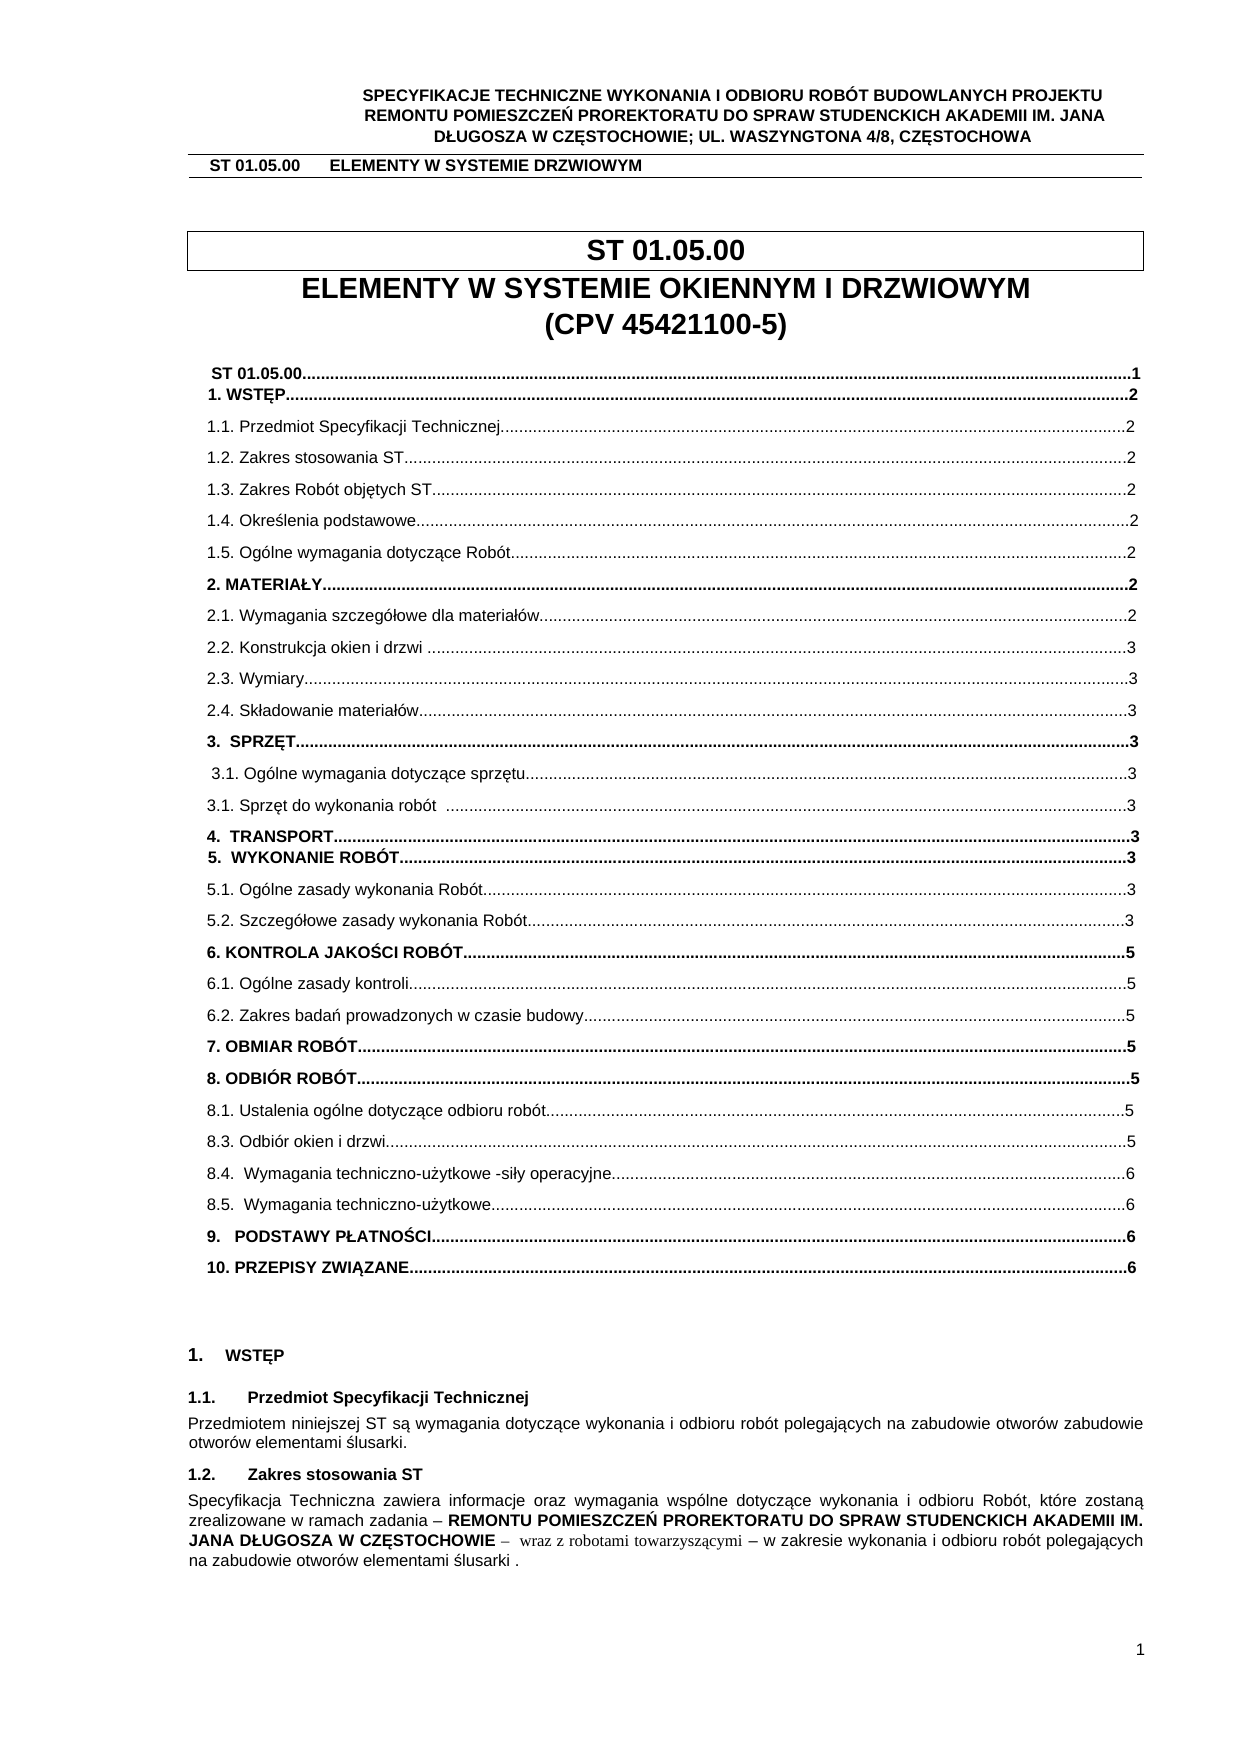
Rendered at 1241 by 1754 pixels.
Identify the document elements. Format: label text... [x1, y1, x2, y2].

text 2.4. Składowanie materiałów.........................................................................................................................................................3 [207, 701, 1144, 720]
subtitle 4. TRANSPORT............................................................................................................................................................................3 5. WYKONANIE ROBÓT.............................................................................................................................................................3 [207, 827, 1145, 867]
text 1.3. Zakres Robót objętych ST......................................................................................................................................................2 [207, 480, 1144, 499]
subtitle 1. WSTĘP [188, 1344, 1145, 1366]
text Przedmiotem niniejszej ST są wymagania dotyczące wykonania i odbioru robót polegających na zabudowie otworów zabudowie otworów elementami ślusarki. [188, 1413, 1144, 1452]
text 3.1. Sprzęt do wykonania robót ...................................................................................................................................................3 [207, 795, 1144, 814]
text 8.3. Odbiór okien i drzwi................................................................................................................................................................5 [207, 1132, 1144, 1151]
subtitle 6. KONTROLA JAKOŚCI ROBÓT...............................................................................................................................................5 [207, 943, 1145, 962]
text 6.1. Ogólne zasady kontroli...........................................................................................................................................................5 [207, 974, 1144, 993]
text 1.4. Określenia podstawowe..........................................................................................................................................................2 [207, 511, 1144, 530]
text 5.1. Ogólne zasady wykonania Robót...........................................................................................................................................3 [207, 879, 1144, 899]
subtitle 3. SPRZĘT....................................................................................................................................................................................3 [207, 732, 1145, 751]
table_header ST 01.05.00 [188, 155, 329, 177]
subtitle 7. OBMIAR ROBÓT......................................................................................................................................................................5 [207, 1037, 1145, 1056]
subtitle 1.2. Zakres stosowania ST [188, 1465, 1145, 1484]
text 5.2. Szczegółowe zasady wykonania Robót.................................................................................................................................3 [207, 911, 1144, 930]
text 2.1. Wymagania szczegółowe dla materiałów...............................................................................................................................2 [207, 606, 1144, 625]
text 1.2. Zakres stosowania ST............................................................................................................................................................2 [207, 448, 1144, 467]
subtitle 1.1. Przedmiot Specyfikacji Technicznej [188, 1388, 1145, 1407]
text 8.4. Wymagania techniczno-użytkowe -siły operacyjne...............................................................................................................6 [207, 1163, 1144, 1183]
table_cell [329, 177, 1143, 231]
text 6.2. Zakres badań prowadzonych w czasie budowy.....................................................................................................................5 [207, 1006, 1144, 1025]
subtitle 2. MATERIAŁY..............................................................................................................................................................................2 [207, 574, 1145, 593]
table_cell [188, 178, 329, 231]
text 1.1. Przedmiot Specyfikacji Technicznej.......................................................................................................................................2 [207, 417, 1144, 436]
table_header ELEMENTY W SYSTEMIE DRZWIOWYM [329, 155, 1143, 177]
table_cell [188, 232, 329, 270]
text 3.1. Ogólne wymagania dotyczące sprzętu..................................................................................................................................3 [207, 764, 1144, 783]
text 2.3. Wymiary..................................................................................................................................................................................3 [207, 669, 1144, 688]
text 2.2. Konstrukcja okien i drzwi .......................................................................................................................................................3 [207, 637, 1144, 657]
text Specyfikacja Techniczna zawiera informacje oraz wymagania wspólne dotyczące wykonania i odbioru Robót, które zostaną zrealizowane w ramach zadania – REMONTU POMIESZCZEŃ PROREKTORATU DO SPRAW STUDENCKICH AKADEMII IM. JANA DŁUGOSZA W CZĘSTOCHOWIE – wraz z robotami towarzyszącymi – w zakresie wykonania i odbioru robót polegających na zabudowie otworów elementami ślusarki . [188, 1491, 1144, 1570]
text ELEMENTY W SYSTEMIE OKIENNYM I DRZWIOWYM [188, 271, 1144, 305]
text 8.1. Ustalenia ogólne dotyczące odbioru robót.............................................................................................................................5 [207, 1100, 1144, 1119]
list PODSTAWY PŁATNOŚCI......................................................................................................................................................6 [207, 1227, 1145, 1246]
subtitle ST 01.05.00...................................................................................................................................................................................1 1. WSTĘP......................................................................................................................................................................................2 [207, 364, 1145, 404]
subtitle 8. ODBIÓR ROBÓT.......................................................................................................................................................................5 [207, 1069, 1145, 1088]
list PRZEPISY ZWIĄZANE...........................................................................................................................................................6 [207, 1258, 1145, 1277]
text (CPV 45421100-5) [188, 307, 1144, 341]
text 8.5. Wymagania techniczno-użytkowe.........................................................................................................................................6 [207, 1195, 1144, 1214]
table_cell ST 01.05.00 [329, 232, 1143, 270]
text 1.5. Ogólne wymagania dotyczące Robót.....................................................................................................................................2 [207, 543, 1144, 562]
